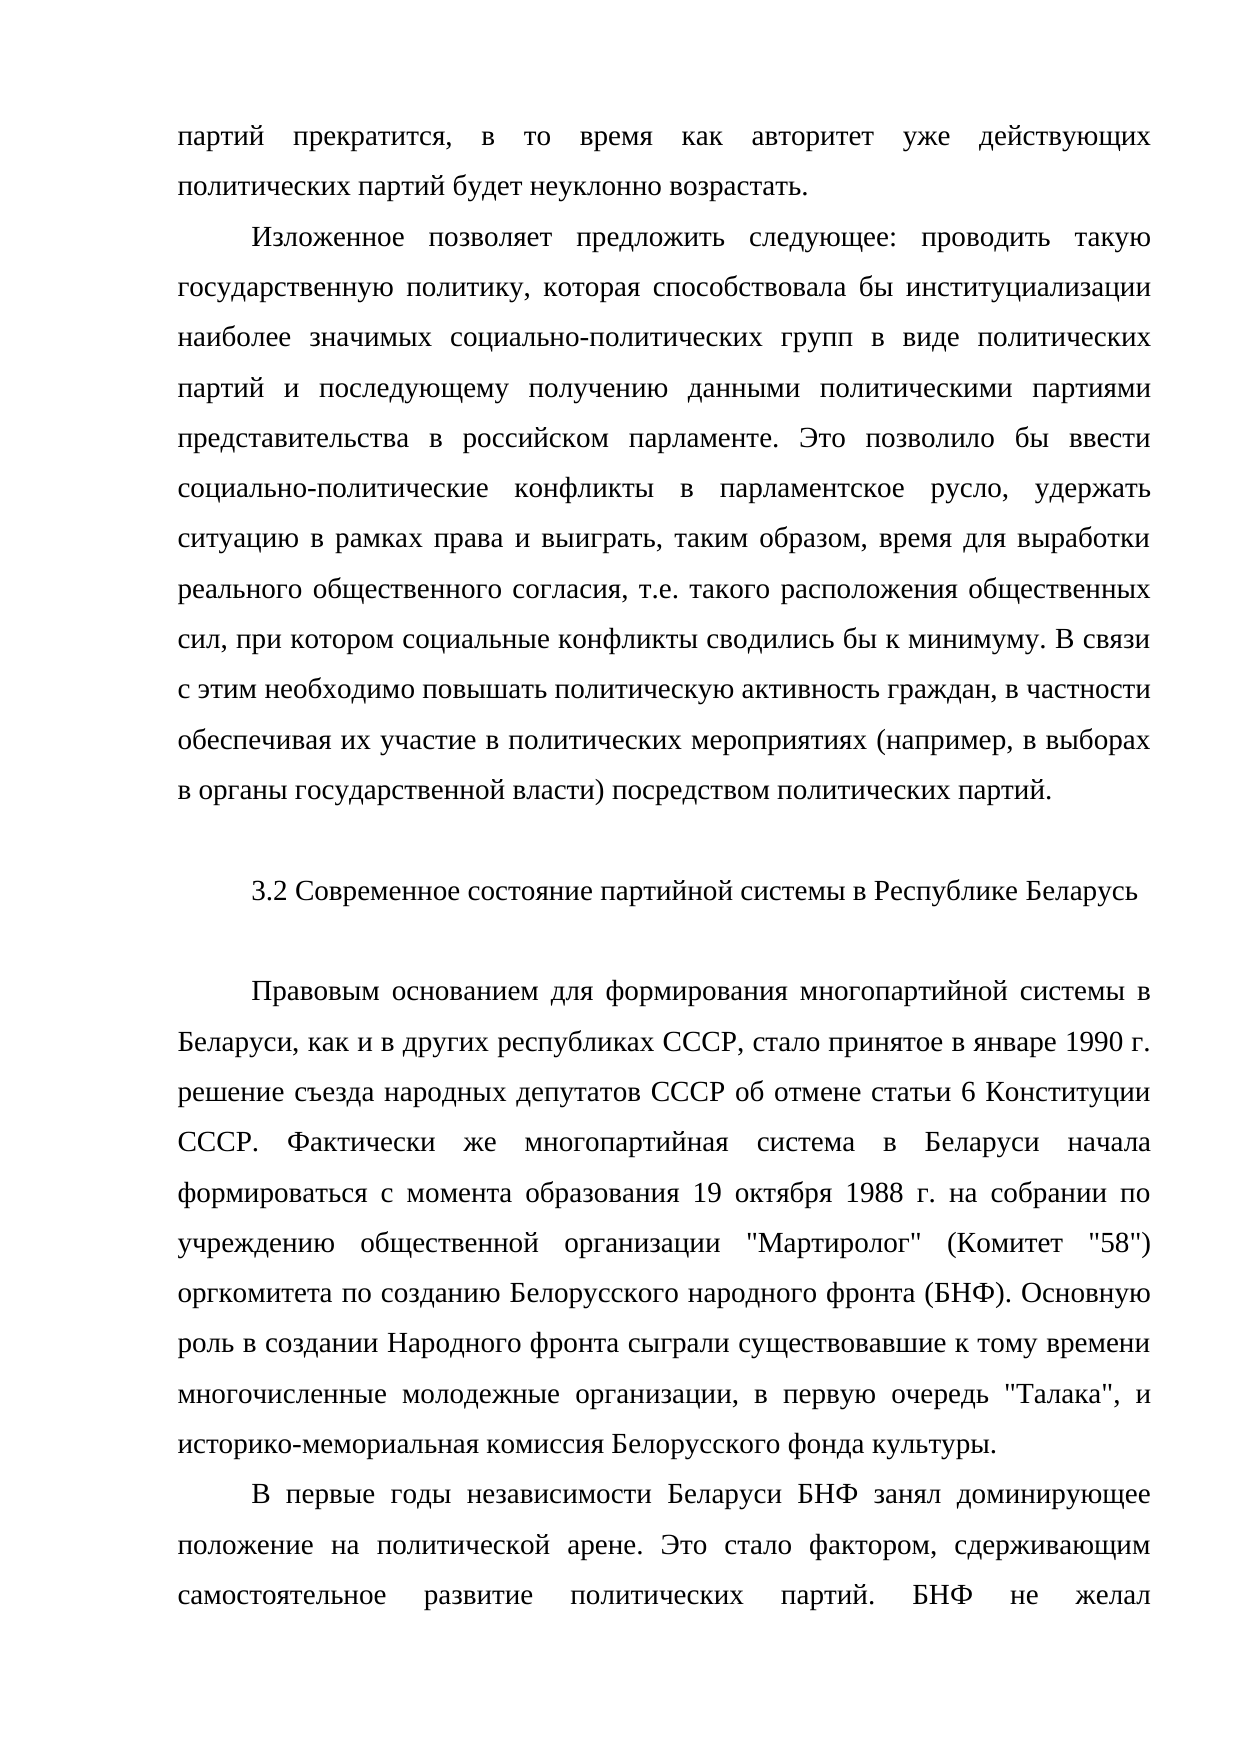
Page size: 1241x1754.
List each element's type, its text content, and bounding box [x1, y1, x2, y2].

text Правовым основанием для формирования многопартийной системы в Беларуси, как и в других республиках СССР, стало принятое в январе . решение съезда народных депутатов СССР об отмене статьи 6 Конституции СССР. Фактически же многопартийная система в Беларуси начала формироваться с момента образования 19 октября . на собрании по учреждению общественной организации "Мартиролог" (Комитет "58") оргкомитета по созданию Белорусского народного фронта (БНФ). Основную роль в создании Народного фронта сыграли существовавшие к тому времени многочисленные молодежные организации, в первую очередь "Талака", и историко-мемориальная комиссия Белорусского фонда культуры. [177, 973, 1152, 1460]
text 3.2 Современное состояние партийной системы в Республике Беларусь [177, 873, 1152, 906]
text Изложенное позволяет предложить следующее: проводить такую государственную политику, которая способствовала бы институциализации наиболее значимых социально-политических групп в виде политических партий и последующему получению данными политическими партиями представительства в российском парламенте. Это позволило бы ввести социально-политические конфликты в парламентское русло, удержать ситуацию в рамках права и выиграть, таким образом, время для выработки реального общественного согласия, т.е. такого расположения общественных сил, при котором социальные конфликты сводились бы к минимуму. В связи с этим необходимо повышать политическую активность граждан, в частности обеспечивая их участие в политических мероприятиях (например, в выборах в органы государственной власти) посредством политических партий. [177, 219, 1152, 806]
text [177, 118, 1152, 202]
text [177, 1477, 1152, 1611]
